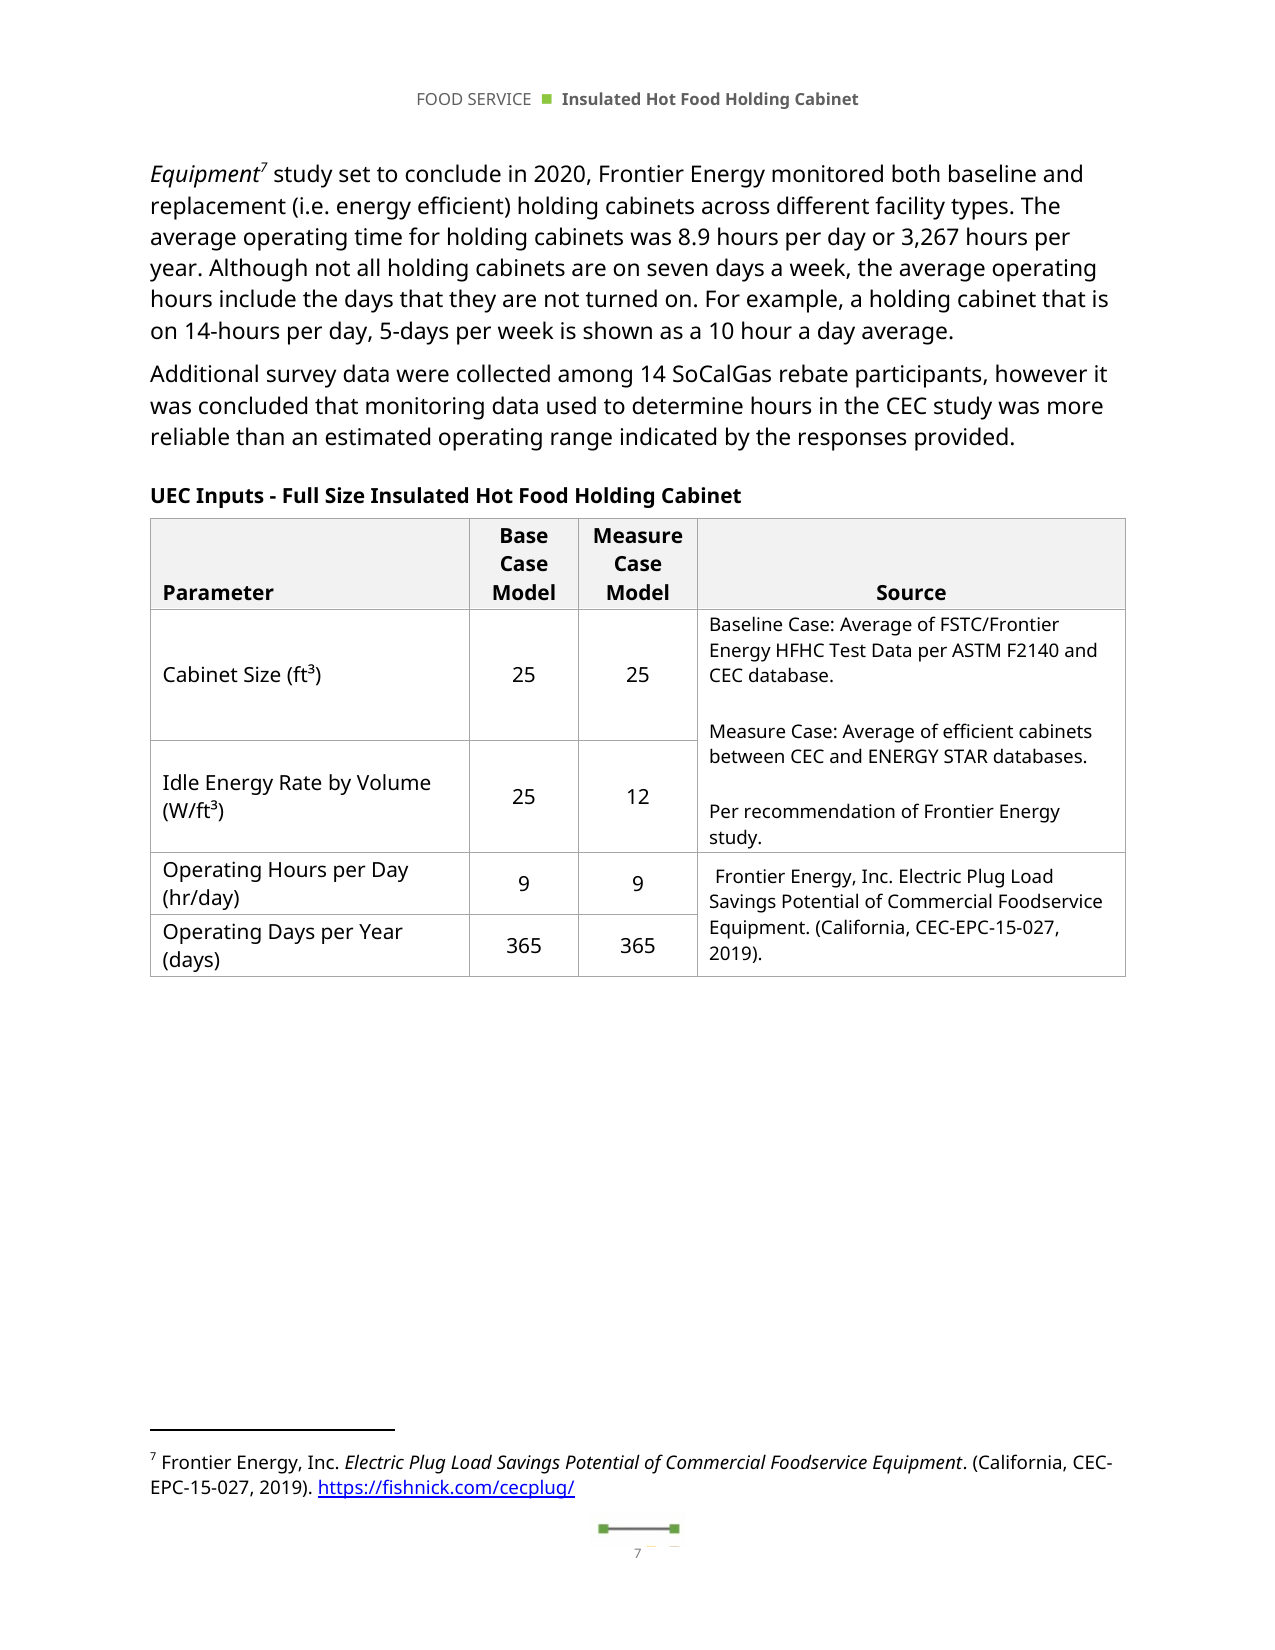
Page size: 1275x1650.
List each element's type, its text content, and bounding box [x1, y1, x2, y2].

text Additional survey data were collected among 14 SoCalGas rebate participants, however it was concluded that monitoring data used to determine hours in the CEC study was more reliable than an estimated operating range indicated by the responses provided. [150, 358, 1125, 452]
table_cell 365 [579, 915, 697, 976]
table_cell 365 [470, 915, 578, 976]
table_cell 25 [470, 610, 578, 740]
table_cell 9 [470, 853, 578, 914]
table_cell Operating Days per Year (days) [151, 915, 469, 976]
table_cell Frontier Energy, Inc. Electric Plug Load Savings Potential of Commercial Foodservice Equipment. (California, CEC-EPC-15-027, 2019). [698, 853, 1125, 976]
table_cell Cabinet Size (ft³) [151, 610, 469, 740]
table_header Base Case Model [470, 519, 578, 608]
table_header Source [698, 519, 1125, 608]
table_cell Baseline Case: Average of FSTC/Frontier Energy HFHC Test Data per ASTM F2140 and CEC database. Measure Case: Average of efficient cabinets between CEC and ENERGY STAR databases. Per recommendation of Frontier Energy study. [698, 610, 1125, 852]
table_cell Idle Energy Rate by Volume (W/ft³) [151, 741, 469, 852]
table_cell 12 [579, 741, 697, 852]
text UEC Inputs - Full Size Insulated Hot Food Holding Cabinet [150, 481, 1125, 510]
table_header Parameter [151, 519, 469, 608]
table_cell 25 [470, 741, 578, 852]
picture [589, 1512, 684, 1547]
table_cell 9 [579, 853, 697, 914]
table_cell 25 [579, 610, 697, 740]
table_header Measure Case Model [579, 519, 697, 608]
table_cell Operating Hours per Day (hr/day) [151, 853, 469, 914]
